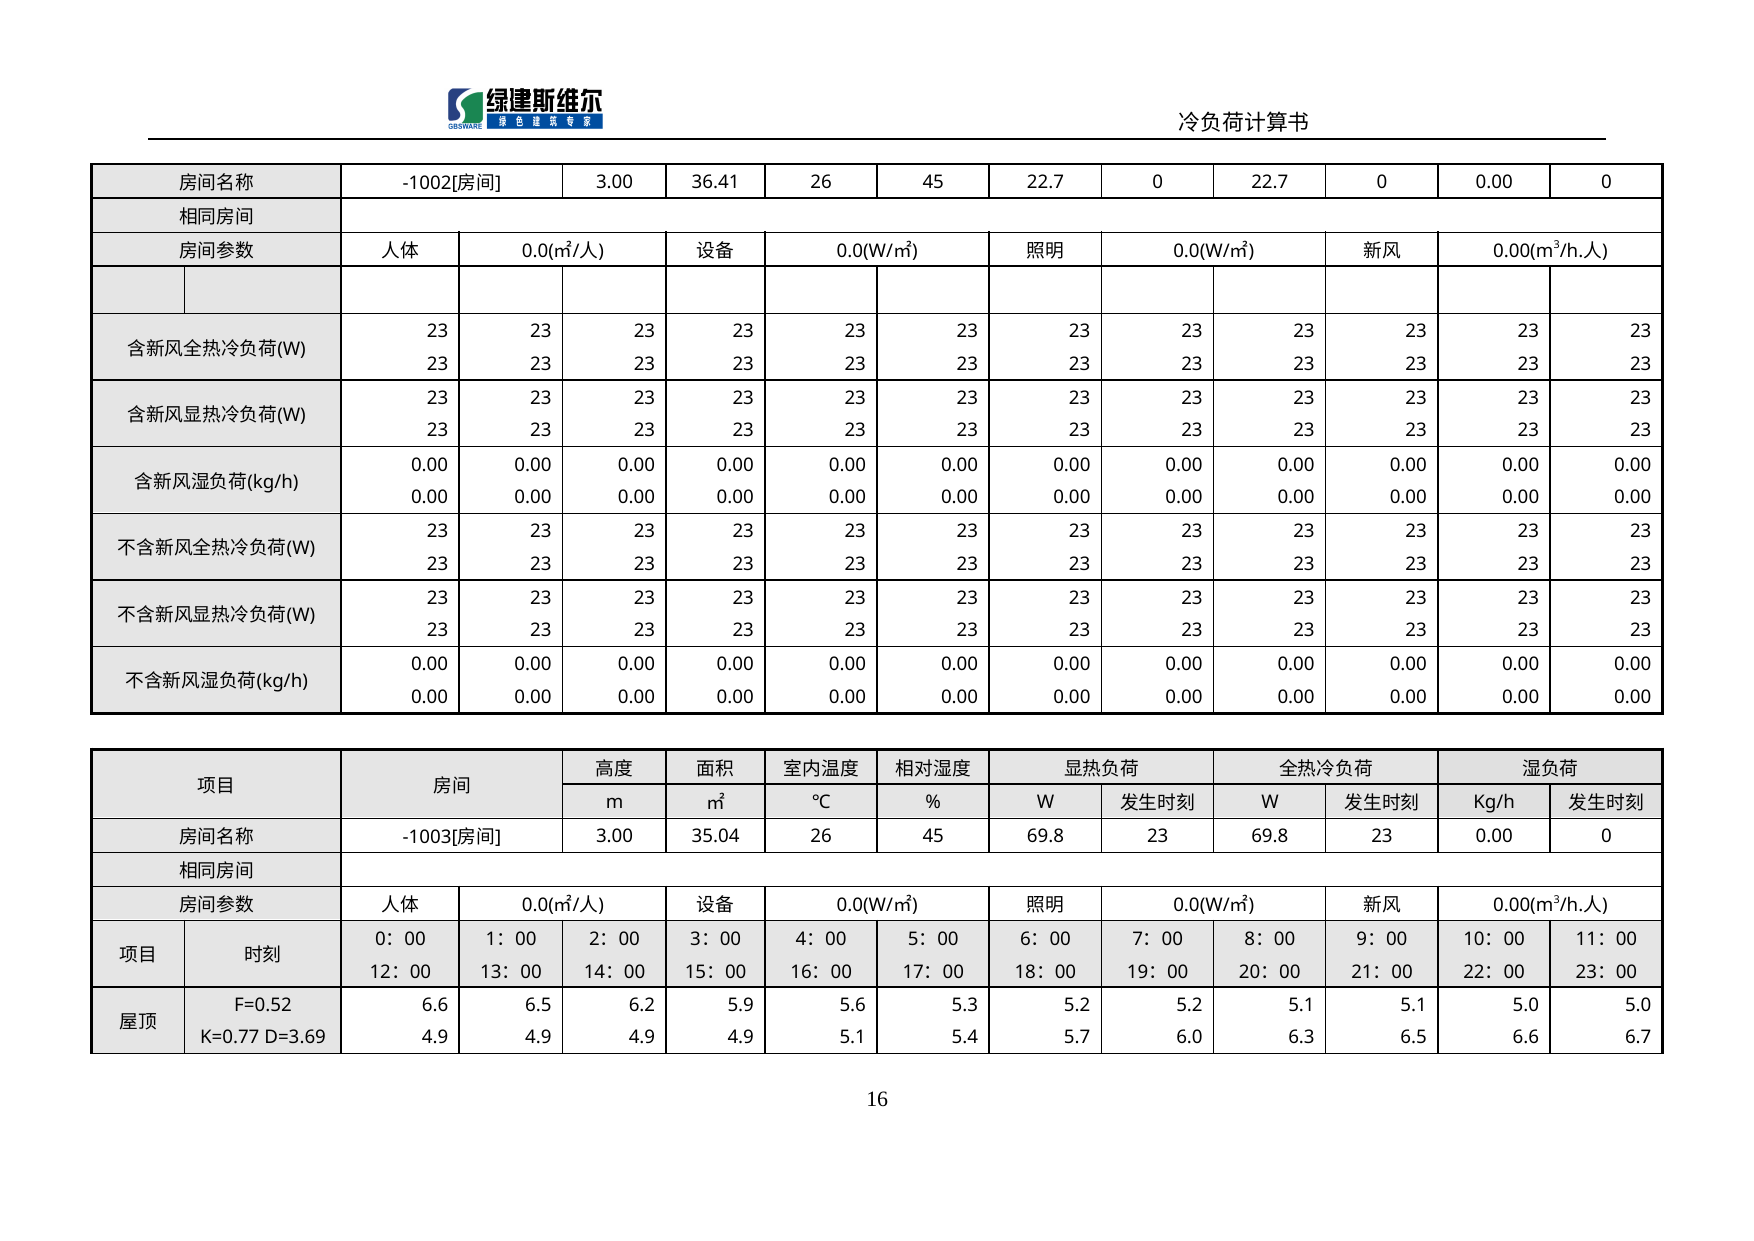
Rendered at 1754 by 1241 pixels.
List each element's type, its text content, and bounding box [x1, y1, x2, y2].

table_cell 时刻 [185, 921, 340, 986]
table_cell [990, 267, 1101, 313]
table_cell 房间参数 [93, 233, 340, 265]
table_cell 0 [1551, 165, 1661, 197]
table_cell 0.00 [1439, 165, 1549, 197]
table_cell 23 23 [342, 314, 458, 379]
table_cell 23 23 [1551, 314, 1661, 379]
table_cell 23 23 [563, 314, 665, 379]
table_cell 0.00 0.00 [1102, 647, 1213, 712]
table_cell 23 23 [563, 381, 665, 446]
table_cell 0.00 0.00 [342, 447, 458, 512]
table_cell 23 23 [1439, 514, 1549, 579]
table_cell 0.0(㎡/人) [460, 887, 665, 919]
table_cell 0.00(m3/h.人) [1439, 887, 1661, 919]
table_cell 23 23 [1214, 514, 1325, 579]
table_cell 23 23 [667, 314, 764, 379]
table_cell 0.00(m3/h.人) [1439, 233, 1661, 265]
table_cell [878, 267, 988, 313]
table_cell [1439, 267, 1549, 313]
table_cell 发生时刻 [1102, 785, 1213, 817]
table_cell 0.00 0.00 [766, 447, 876, 512]
table_cell 26 [766, 819, 876, 851]
table_header 相对湿度 [878, 751, 988, 783]
table_cell 0.00 0.00 [1102, 447, 1213, 512]
table_cell 5.2 5.7 [990, 988, 1101, 1053]
table_cell [766, 267, 876, 313]
table_cell 7：00 19：00 [1102, 921, 1213, 986]
table_cell 36.41 [667, 165, 764, 197]
table_cell 23 23 [1326, 581, 1437, 646]
table_header 显热负荷 [990, 751, 1213, 783]
table_cell 23 23 [878, 381, 988, 446]
table_cell 23 23 [1439, 381, 1549, 446]
table_cell 房间参数 [93, 887, 340, 919]
table_cell 5.6 5.1 [766, 988, 876, 1053]
table_cell 0.00 0.00 [1551, 647, 1661, 712]
table_cell 23 23 [667, 514, 764, 579]
table_cell 0.00 0.00 [460, 447, 562, 512]
table_cell [342, 199, 1661, 231]
table_cell 0.00 0.00 [563, 447, 665, 512]
table_cell 23 23 [766, 314, 876, 379]
table_cell [563, 267, 665, 313]
table_cell 照明 [990, 887, 1101, 919]
table_cell Kg/h [1439, 785, 1549, 817]
table_cell 0.0(W/㎡) [766, 887, 988, 919]
table_cell 23 23 [1551, 581, 1661, 646]
table_cell 6.5 4.9 [460, 988, 562, 1053]
table_cell 5：00 17：00 [878, 921, 988, 986]
table_cell 23 23 [342, 514, 458, 579]
table_cell [460, 267, 562, 313]
table_cell 23 23 [460, 581, 562, 646]
table_cell 6：00 18：00 [990, 921, 1101, 986]
table_cell 0.00 0.00 [667, 447, 764, 512]
table_cell 房间名称 [93, 819, 340, 851]
table_cell 69.8 [990, 819, 1101, 851]
table_cell 23 23 [342, 581, 458, 646]
table_cell W [1214, 785, 1325, 817]
table_cell 23 23 [1214, 381, 1325, 446]
table_cell 35.04 [667, 819, 764, 851]
table_cell 45 [878, 819, 988, 851]
table_header 湿负荷 [1439, 751, 1661, 783]
table_cell 新风 [1326, 233, 1437, 265]
table_cell 0.00 0.00 [1326, 447, 1437, 512]
table_cell 人体 [342, 233, 458, 265]
table_cell 房间名称 [93, 165, 340, 197]
table_cell 0 [1326, 165, 1437, 197]
table_cell 屋顶 [93, 988, 184, 1053]
table_cell 45 [878, 165, 988, 197]
table_cell 相同房间 [93, 199, 340, 231]
table_cell 不含新风全热冷负荷(W) [93, 514, 340, 579]
table_cell 23 23 [1214, 581, 1325, 646]
table_header 房间 [342, 751, 562, 817]
table_cell 23 23 [1551, 514, 1661, 579]
table_cell 0.00 0.00 [1551, 447, 1661, 512]
table_cell 人体 [342, 887, 458, 919]
table_cell 26 [766, 165, 876, 197]
table_cell 5.1 6.5 [1326, 988, 1437, 1053]
table_cell [342, 267, 458, 313]
table_cell 0.00 0.00 [878, 447, 988, 512]
table_cell 0.0(W/㎡) [1102, 233, 1325, 265]
table_cell 发生时刻 [1551, 785, 1661, 817]
table_cell [1102, 267, 1213, 313]
table_cell 6.2 4.9 [563, 988, 665, 1053]
table_cell 相同房间 [93, 853, 340, 886]
table_cell 3.00 [563, 819, 665, 851]
table_cell 23 23 [1439, 314, 1549, 379]
table_cell 23 23 [766, 381, 876, 446]
table_cell 23 23 [766, 514, 876, 579]
table_cell [667, 267, 764, 313]
table_cell 23 23 [563, 581, 665, 646]
table_cell [1214, 267, 1325, 313]
table_cell 2：00 14：00 [563, 921, 665, 986]
table_cell 23 23 [878, 514, 988, 579]
table_cell 5.9 4.9 [667, 988, 764, 1053]
table_cell [185, 267, 340, 313]
table_cell 不含新风显热冷负荷(W) [93, 581, 340, 646]
table_cell ㎡ [667, 785, 764, 817]
table_cell 23 23 [1326, 381, 1437, 446]
table_cell 23 23 [1439, 581, 1549, 646]
table_cell 23 23 [1102, 581, 1213, 646]
table_cell 0 [1102, 165, 1213, 197]
table_header 项目 [93, 751, 340, 817]
table_cell W [990, 785, 1101, 817]
table_cell 5.3 5.4 [878, 988, 988, 1053]
table_cell 含新风全热冷负荷(W) [93, 314, 340, 379]
table_cell 23 23 [1326, 514, 1437, 579]
table_cell -1003[房间] [342, 819, 562, 851]
table_cell 23 23 [766, 581, 876, 646]
table_cell 项目 [93, 921, 184, 986]
table_cell 0.00 0.00 [1214, 447, 1325, 512]
table_cell [1326, 267, 1437, 313]
table_cell -1002[房间] [342, 165, 562, 197]
table_cell 照明 [990, 233, 1101, 265]
table_cell F=0.52 K=0.77 D=3.69 [185, 988, 340, 1053]
table_cell 23 23 [1102, 314, 1213, 379]
table_cell 23 23 [1102, 381, 1213, 446]
table_cell 23 23 [990, 581, 1101, 646]
table_cell 5.0 6.7 [1551, 988, 1661, 1053]
table_header 室内温度 [766, 751, 876, 783]
table_header 全热冷负荷 [1214, 751, 1437, 783]
table_cell 23 23 [990, 514, 1101, 579]
table_cell 3：00 15：00 [667, 921, 764, 986]
table_cell 23 23 [878, 581, 988, 646]
table_cell 23 23 [460, 514, 562, 579]
table_cell 23 23 [878, 314, 988, 379]
table_cell 5.1 6.3 [1214, 988, 1325, 1053]
table_cell 4：00 16：00 [766, 921, 876, 986]
table_cell 23 23 [563, 514, 665, 579]
table_cell 22.7 [990, 165, 1101, 197]
table_header 面积 [667, 751, 764, 783]
table_cell 0 [1551, 819, 1661, 851]
table_cell 11：00 23：00 [1551, 921, 1661, 986]
table_cell 23 23 [1102, 514, 1213, 579]
table_cell 0.00 0.00 [342, 647, 458, 712]
table_cell 0.00 0.00 [667, 647, 764, 712]
table_cell 23 23 [460, 314, 562, 379]
table_cell 23 23 [342, 381, 458, 446]
table_cell 23 [1326, 819, 1437, 851]
table_cell % [878, 785, 988, 817]
table_cell 0：00 12：00 [342, 921, 458, 986]
table_cell 新风 [1326, 887, 1437, 919]
table_cell [1551, 267, 1661, 313]
table_cell 0.0(㎡/人) [460, 233, 665, 265]
table_cell 0.00 0.00 [878, 647, 988, 712]
table_cell 23 23 [667, 381, 764, 446]
table_cell 0.00 [1439, 819, 1549, 851]
table_cell 0.00 0.00 [766, 647, 876, 712]
table_header 高度 [563, 751, 665, 783]
table_cell [93, 267, 184, 313]
table_cell 23 23 [1214, 314, 1325, 379]
table_cell 设备 [667, 233, 764, 265]
table_cell 1：00 13：00 [460, 921, 562, 986]
table_cell 6.6 4.9 [342, 988, 458, 1053]
table_cell 含新风湿负荷(kg/h) [93, 447, 340, 512]
table_cell 0.00 0.00 [990, 447, 1101, 512]
table_cell 0.00 0.00 [1439, 647, 1549, 712]
table_cell 0.0(W/㎡) [1102, 887, 1325, 919]
table_cell 不含新风湿负荷(kg/h) [93, 647, 340, 712]
table_cell 22.7 [1214, 165, 1325, 197]
table_cell 5.0 6.6 [1439, 988, 1549, 1053]
table_cell 含新风显热冷负荷(W) [93, 381, 340, 446]
table_cell 10：00 22：00 [1439, 921, 1549, 986]
table_cell 23 23 [990, 381, 1101, 446]
table_cell 0.00 0.00 [563, 647, 665, 712]
table_cell m [563, 785, 665, 817]
table_cell ℃ [766, 785, 876, 817]
table_cell 设备 [667, 887, 764, 919]
table_cell 23 23 [1326, 314, 1437, 379]
table_cell 23 [1102, 819, 1213, 851]
table_cell 3.00 [563, 165, 665, 197]
table_cell 5.2 6.0 [1102, 988, 1213, 1053]
table_cell 23 23 [1551, 381, 1661, 446]
table_cell 0.00 0.00 [990, 647, 1101, 712]
table_cell 0.00 0.00 [460, 647, 562, 712]
table_cell 23 23 [990, 314, 1101, 379]
table_cell 发生时刻 [1326, 785, 1437, 817]
picture [444, 88, 604, 130]
table_cell 8：00 20：00 [1214, 921, 1325, 986]
table_cell 0.00 0.00 [1326, 647, 1437, 712]
table_cell [342, 853, 1661, 886]
table_cell 23 23 [460, 381, 562, 446]
table_cell 0.00 0.00 [1214, 647, 1325, 712]
table_cell 0.00 0.00 [1439, 447, 1549, 512]
table_cell 0.0(W/㎡) [766, 233, 988, 265]
table_cell 9：00 21：00 [1326, 921, 1437, 986]
table_cell 69.8 [1214, 819, 1325, 851]
table_cell 23 23 [667, 581, 764, 646]
